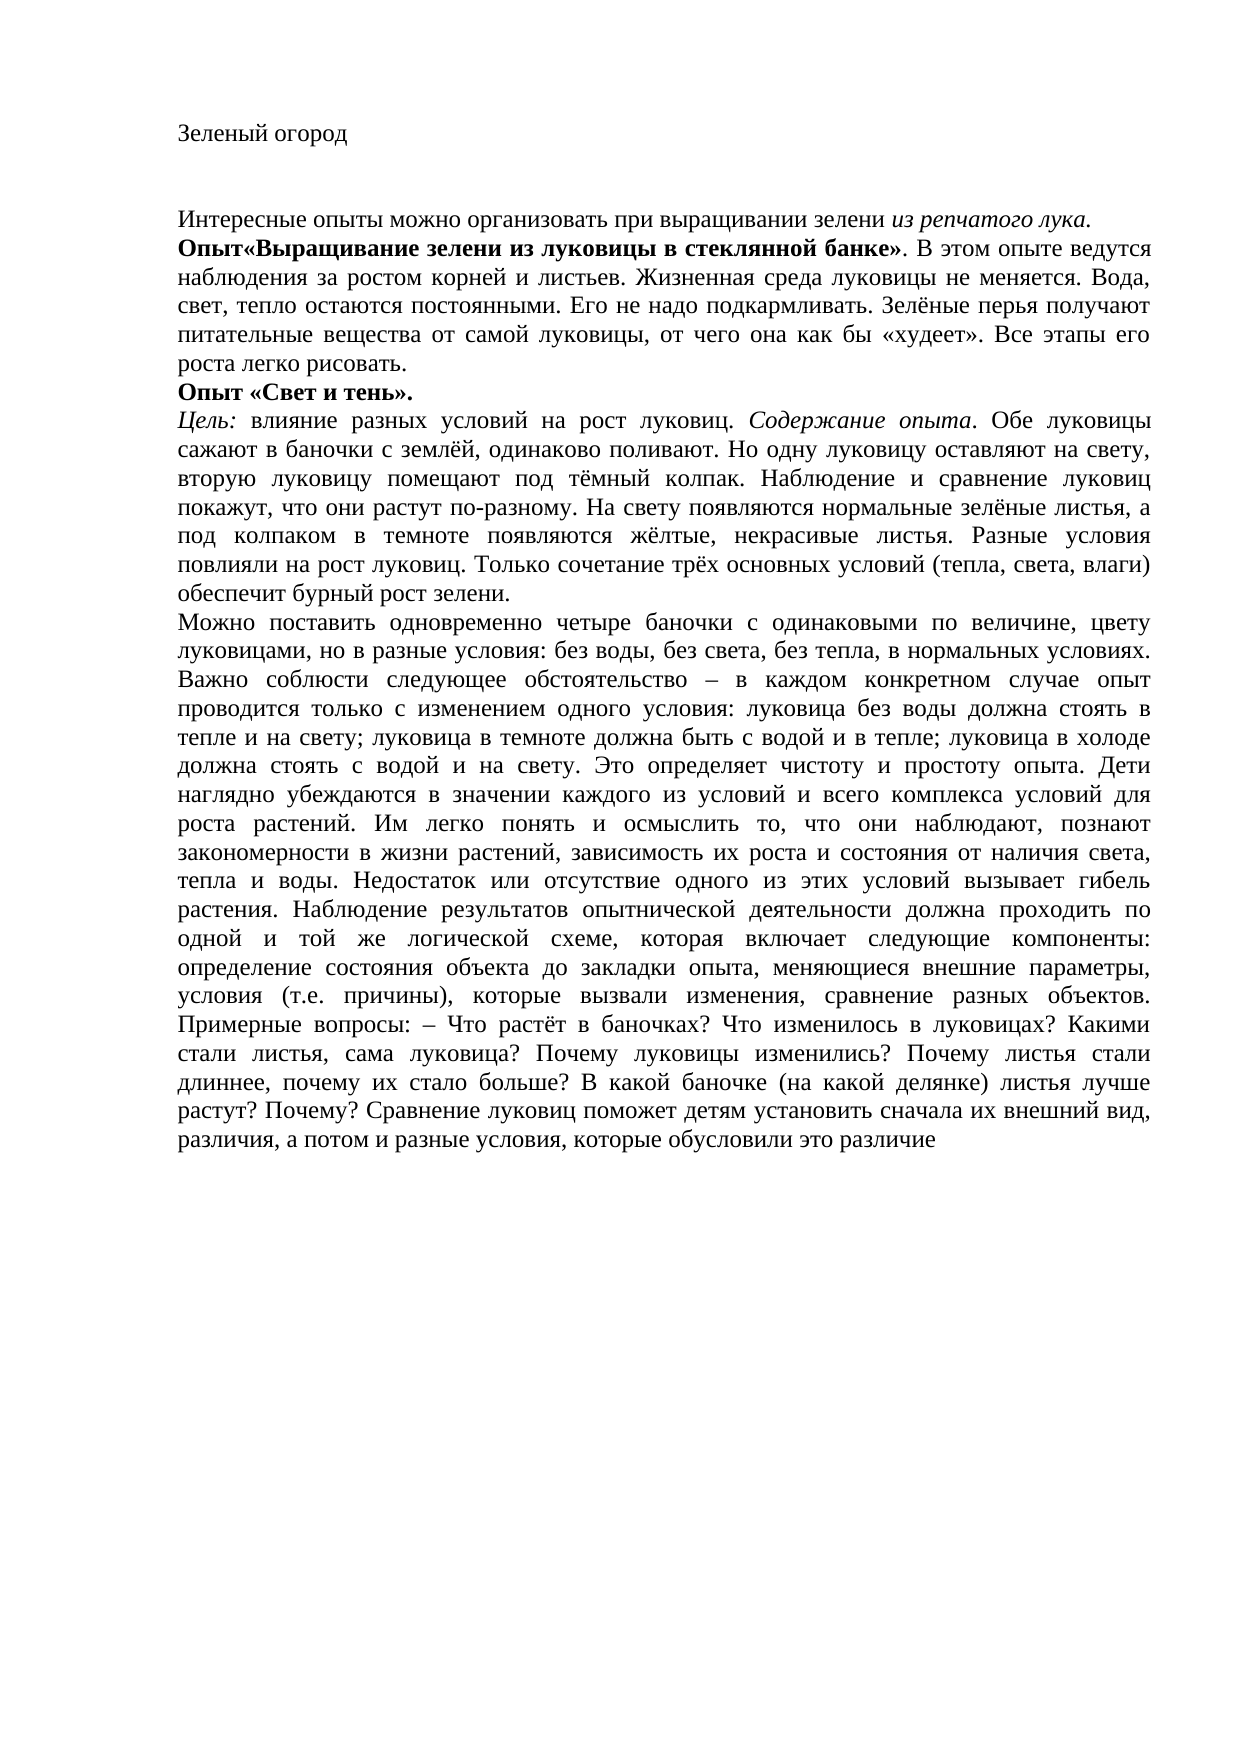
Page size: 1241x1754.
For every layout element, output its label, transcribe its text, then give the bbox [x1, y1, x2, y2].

text Интересные опыты можно организовать при выращивании зелени из репчатого лука. [177, 204, 1152, 233]
text Опыт«Выращивание зелени из луковицы в стеклянной банке». В этом опыте ведутся наблюдения за ростом корней и листьев. Жизненная среда луковицы не меняется. Вода, свет, тепло остаются постоянными. Его не надо подкармливать. Зелёные перья получают питательные вещества от самой луковицы, от чего она как бы «худеет». Все этапы его роста легко рисовать. [177, 233, 1152, 377]
text Зеленый огород [177, 118, 1152, 147]
text Опыт «Свет и тень». [177, 377, 1152, 406]
text Цель: влияние разных условий на рост луковиц. Содержание опыта. Обе луковицы сажают в баночки с землёй, одинаково поливают. Но одну луковицу оставляют на свету, вторую луковицу помещают под тёмный колпак. Наблюдение и сравнение луковиц покажут, что они растут по-разному. На свету появляются нормальные зелёные листья, а под колпаком в темноте появляются жёлтые, некрасивые листья. Разные условия повлияли на рост луковиц. Только сочетание трёх основных условий (тепла, света, влаги) обеспечит бурный рост зелени. [177, 406, 1152, 607]
text Можно поставить одновременно четыре баночки с одинаковыми по величине, цвету луковицами, но в разные условия: без воды, без света, без тепла, в нормальных условиях. Важно соблюсти следующее обстоятельство – в каждом конкретном случае опыт проводится только с изменением одного условия: луковица без воды должна стоять в тепле и на свету; луковица в темноте должна быть с водой и в тепле; луковица в холоде должна стоять с водой и на свету. Это определяет чистоту и простоту опыта. Дети наглядно убеждаются в значении каждого из условий и всего комплекса условий для роста растений. Им легко понять и осмыслить то, что они наблюдают, познают закономерности в жизни растений, зависимость их роста и состояния от наличия света, тепла и воды. Недостаток или отсутствие одного из этих условий вызывает гибель растения. Наблюдение результатов опытнической деятельности должна проходить по одной и той же логической схеме, которая включает следующие компоненты: определение состояния объекта до закладки опыта, меняющиеся внешние параметры, условия (т.е. причины), которые вызвали изменения, сравнение разных объектов. Примерные вопросы: – Что растёт в баночках? Что изменилось в луковицах? Какими стали листья, сама луковица? Почему луковицы изменились? Почему листья стали длиннее, почему их стало больше? В какой баночке (на какой делянке) листья лучше растут? Почему? Сравнение луковиц поможет детям установить сначала их внешний вид, различия, а потом и разные условия, которые обусловили это различие [177, 607, 1152, 1153]
